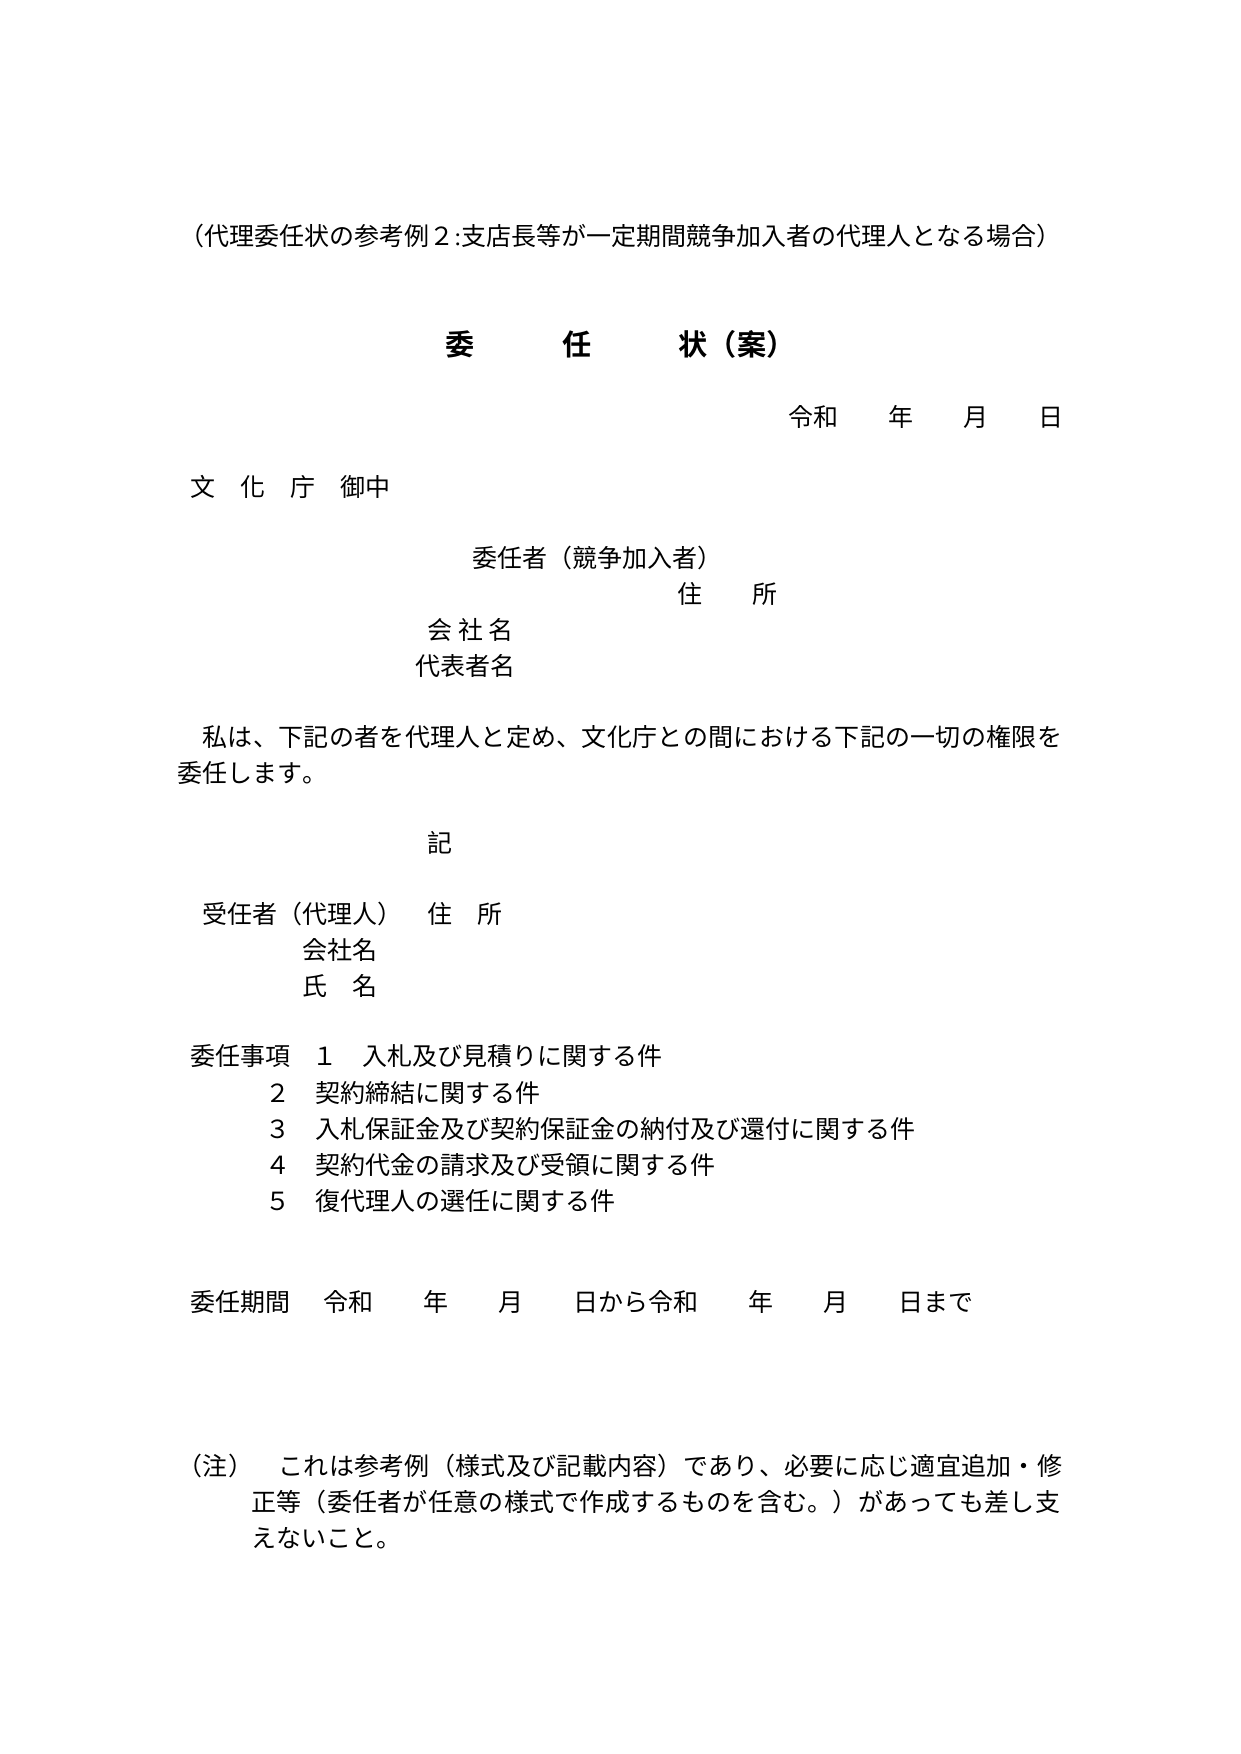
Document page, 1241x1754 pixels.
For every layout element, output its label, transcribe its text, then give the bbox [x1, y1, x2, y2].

text 文 化 庁 御中 [177, 468, 1063, 504]
text 住 所 [177, 574, 1063, 611]
text ４ 契約代金の請求及び受領に関する件 [177, 1146, 1063, 1182]
text 委任期間 令和 年 月 日から令和 年 月 日まで [177, 1282, 1063, 1318]
text 令和 年 月 日 [177, 397, 1063, 434]
text （代理委任状の参考例２:支店長等が一定期間競争加入者の代理人となる場合） [177, 217, 1063, 253]
text 委 任 状（案） [177, 321, 1063, 363]
text 委任者（競争加入者） [177, 538, 1063, 574]
text 氏 名 [177, 967, 1063, 1003]
text 受任者（代理人） 住 所 [177, 894, 1063, 930]
text 記 [177, 824, 1063, 860]
text ５ 復代理人の選任に関する件 [177, 1182, 1063, 1218]
text ２ 契約締結に関する件 [177, 1073, 1063, 1109]
text 代表者名 [177, 647, 1063, 683]
text 会 社 名 [177, 611, 1063, 647]
text 私は、下記の者を代理人と定め、文化庁との間における下記の一切の権限を委任します。 [177, 717, 1063, 790]
text （注） これは参考例（様式及び記載内容）であり、必要に応じ適宜追加・修正等（委任者が任意の様式で作成するものを含む。）があっても差し支えないこと。 [177, 1446, 1063, 1555]
text 委任事項 １ 入札及び見積りに関する件 [177, 1037, 1063, 1073]
text ３ 入札保証金及び契約保証金の納付及び還付に関する件 [177, 1109, 1063, 1146]
text 会社名 [177, 930, 1063, 967]
